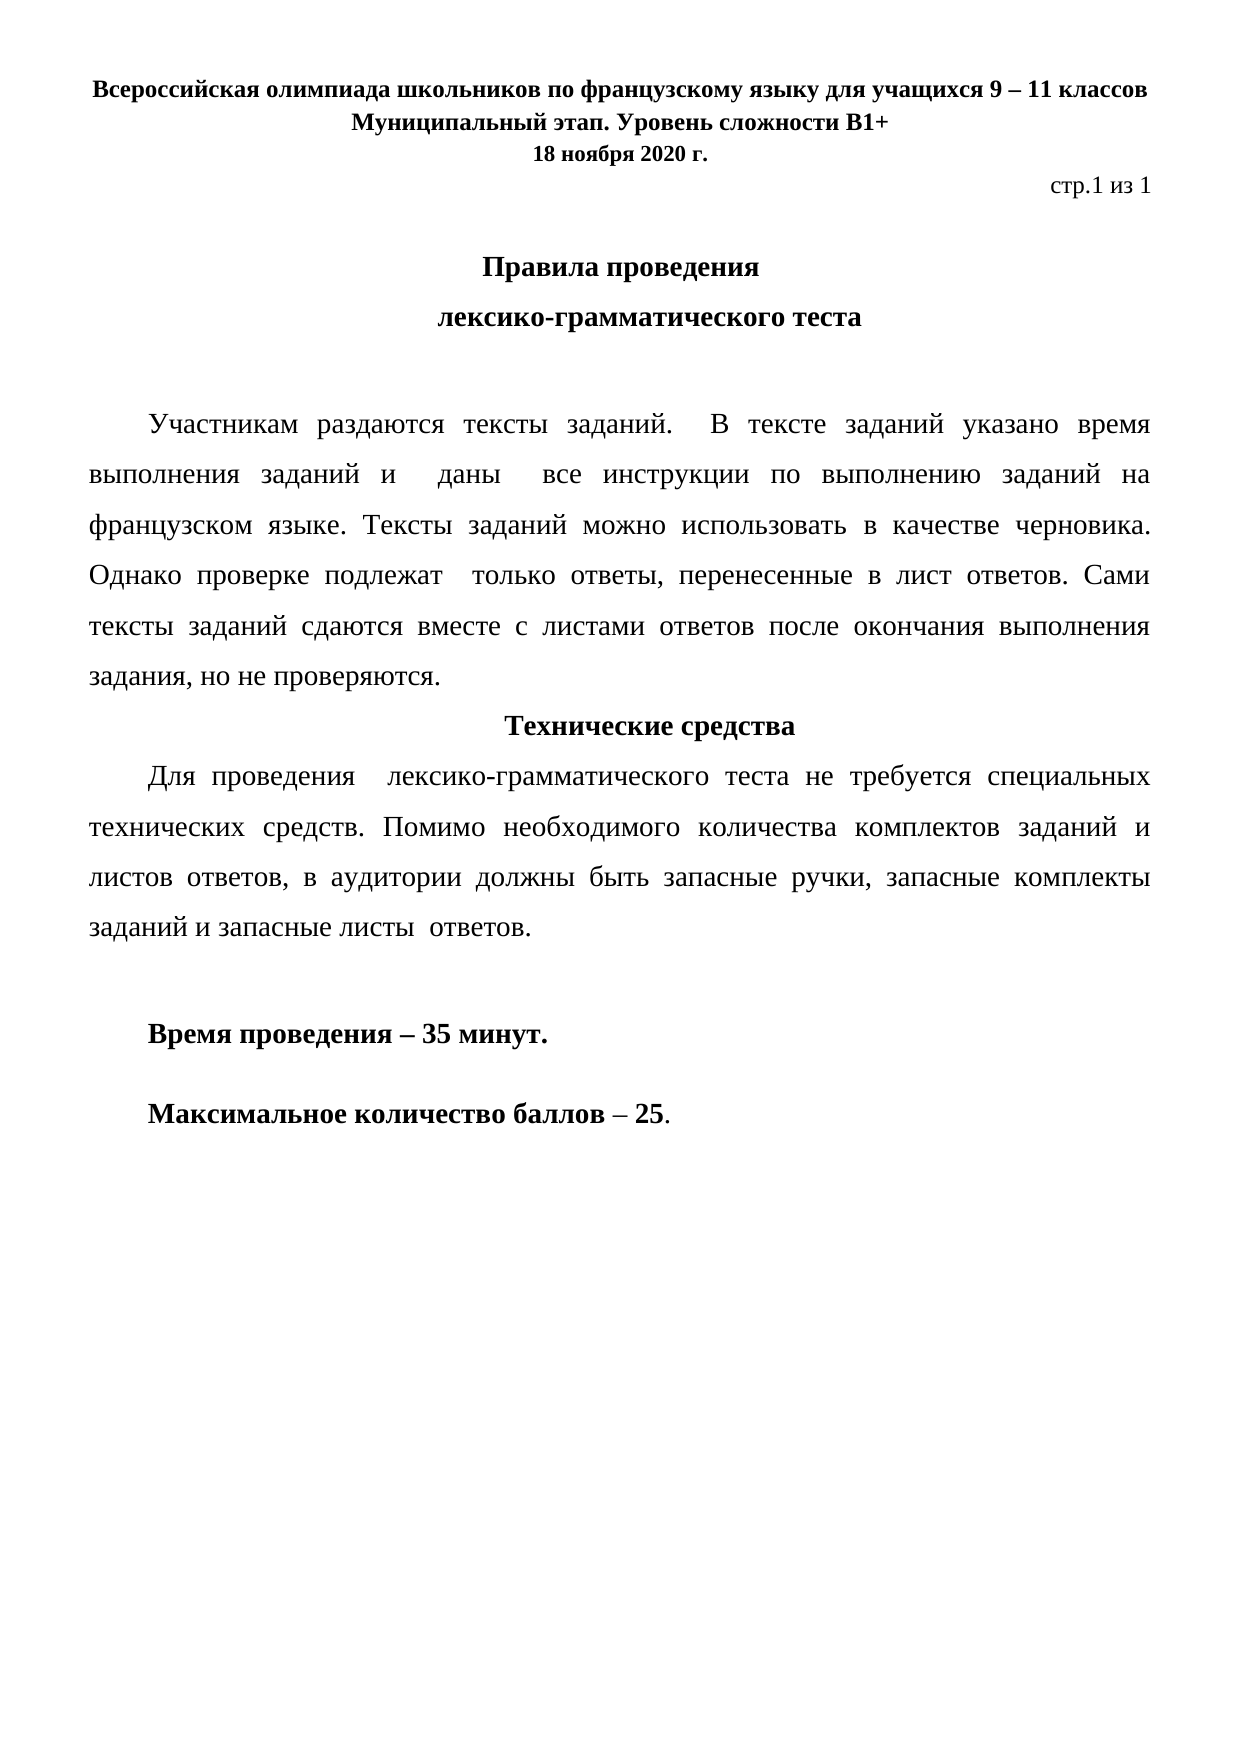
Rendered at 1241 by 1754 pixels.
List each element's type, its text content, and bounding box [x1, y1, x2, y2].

text Технические средства [89, 708, 1152, 742]
subtitle лексико-грамматического теста [89, 299, 1152, 333]
text Участникам раздаются тексты заданий. В тексте заданий указано время выполнения заданий и даны все инструкции по выполнению заданий на французском языке. Тексты заданий можно использовать в качестве черновика. Однако проверке подлежат только ответы, перенесенные в лист ответов. Сами тексты заданий сдаются вместе с листами ответов после окончания выполнения задания, но не проверяются. [89, 406, 1152, 691]
text Для проведения лексико-грамматического теста не требуется специальных технических средств. Помимо необходимого количества комплектов заданий и листов ответов, в аудитории должны быть запасные ручки, запасные комплекты заданий и запасные листы ответов. [89, 758, 1152, 943]
text Максимальное количество баллов – 25. [89, 1097, 1152, 1130]
text Время проведения – 35 минут. [89, 1016, 1152, 1050]
text Правила проведения [90, 249, 1152, 283]
